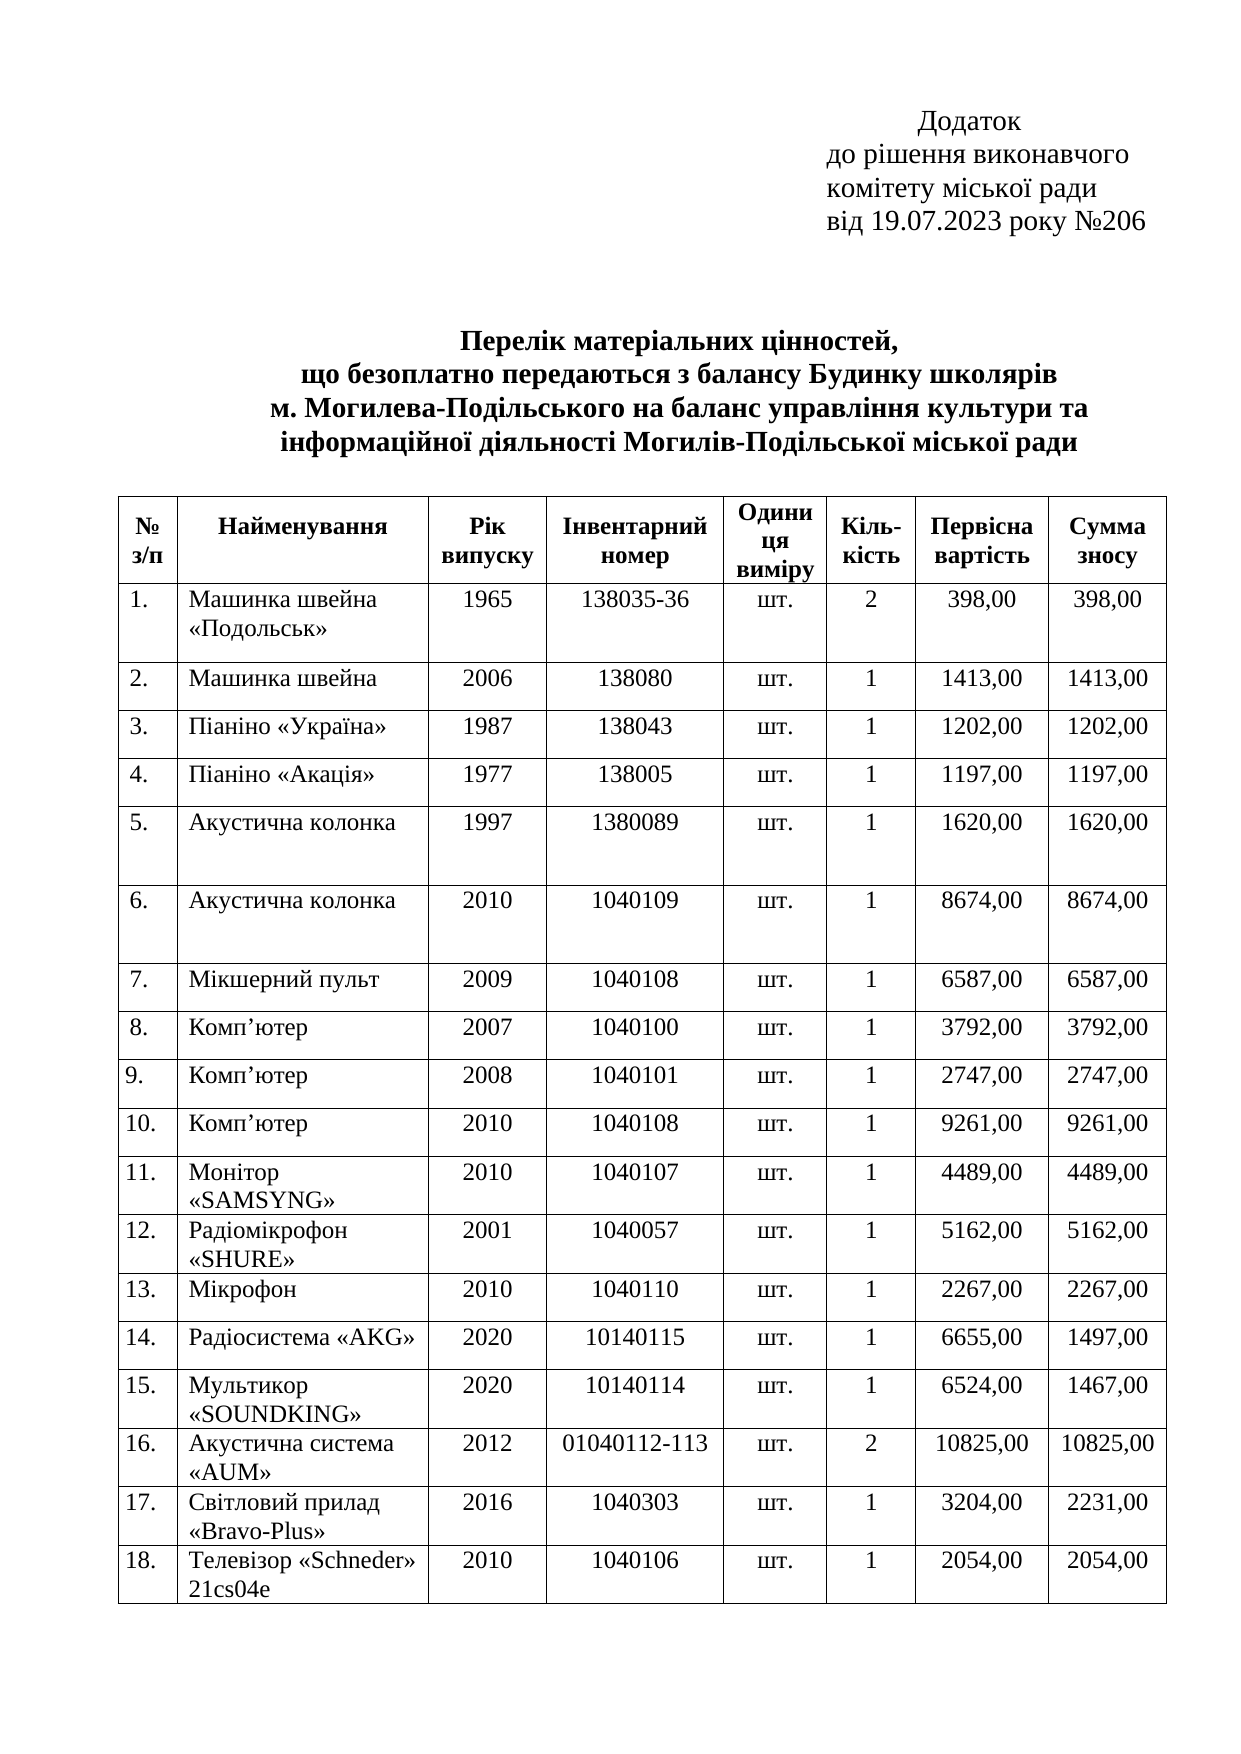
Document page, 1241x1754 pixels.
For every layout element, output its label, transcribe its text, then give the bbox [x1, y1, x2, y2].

table_cell шт. [724, 759, 826, 806]
table_cell [119, 1157, 177, 1214]
table_cell 3792,00 [1049, 1012, 1166, 1059]
table_cell 2009 [429, 964, 546, 1011]
table_cell 6587,00 [916, 964, 1048, 1011]
table_cell 2010 [429, 1274, 546, 1321]
table_cell 1 [827, 1157, 915, 1214]
table_cell 1040100 [547, 1012, 723, 1059]
table_cell 1 [827, 807, 915, 884]
table_cell 6587,00 [1049, 964, 1166, 1011]
table_cell Мікрофон [178, 1274, 428, 1321]
table_cell 2747,00 [1049, 1060, 1166, 1107]
table_cell шт. [724, 1109, 826, 1156]
table_cell 10140115 [547, 1322, 723, 1369]
text що безоплатно передаються з балансу Будинку школярів [177, 357, 1181, 390]
table_cell 1620,00 [1049, 807, 1166, 884]
table_cell 1467,00 [1049, 1370, 1166, 1427]
table_cell 398,00 [916, 584, 1048, 662]
table_cell 138005 [547, 759, 723, 806]
table_cell 1620,00 [916, 807, 1048, 884]
table_header Рік випуску [429, 497, 546, 583]
table_header Первісна вартість [916, 497, 1048, 583]
table_cell шт. [724, 1157, 826, 1214]
text від 19.07.2023 року №206 [88, 203, 1181, 237]
table_cell шт. [724, 1487, 826, 1544]
table_cell 9261,00 [1049, 1109, 1166, 1156]
table_cell 2020 [429, 1370, 546, 1427]
table_cell [119, 1546, 177, 1603]
table_cell 2 [827, 1429, 915, 1486]
table_cell 1040110 [547, 1274, 723, 1321]
table_cell 2267,00 [1049, 1274, 1166, 1321]
table_cell 1 [827, 759, 915, 806]
table_cell 1997 [429, 807, 546, 884]
table_cell Мікшерний пульт [178, 964, 428, 1011]
table_cell 1040108 [547, 1109, 723, 1156]
table_cell 2010 [429, 886, 546, 963]
table_cell 8674,00 [1049, 886, 1166, 963]
table_cell 1040108 [547, 964, 723, 1011]
table_cell 1 [827, 964, 915, 1011]
table_cell Мультикор «SOUNDKING» [178, 1370, 428, 1427]
text комітету міської ради [88, 170, 1181, 203]
table_cell шт. [724, 1215, 826, 1273]
table_cell 9261,00 [916, 1109, 1048, 1156]
table_cell шт. [724, 1274, 826, 1321]
table_cell Радіомікрофон «SHURE» [178, 1215, 428, 1273]
table_cell 4489,00 [916, 1157, 1048, 1214]
table_cell 2010 [429, 1109, 546, 1156]
table_cell [119, 1215, 177, 1273]
table_cell Телевізор «Schneder» 21cs04e [178, 1546, 428, 1603]
table_cell 2010 [429, 1157, 546, 1214]
table_cell 1 [827, 1487, 915, 1544]
table_cell шт. [724, 584, 826, 662]
table_cell . [119, 964, 177, 1011]
table_cell шт. [724, 1370, 826, 1427]
table_cell 1413,00 [916, 663, 1048, 710]
table_cell [119, 1060, 177, 1107]
table_cell 1040101 [547, 1060, 723, 1107]
table_cell 3792,00 [916, 1012, 1048, 1059]
table_cell 4489,00 [1049, 1157, 1166, 1214]
table_cell 2007 [429, 1012, 546, 1059]
table_cell 1 [827, 1546, 915, 1603]
table_cell 10140114 [547, 1370, 723, 1427]
table_cell 2006 [429, 663, 546, 710]
table_cell 8674,00 [916, 886, 1048, 963]
table_cell 1202,00 [916, 711, 1048, 758]
table_cell 1 [827, 1322, 915, 1369]
table_cell 1040106 [547, 1546, 723, 1603]
table_cell 2016 [429, 1487, 546, 1544]
table_cell 2010 [429, 1546, 546, 1603]
table_cell 10825,00 [1049, 1429, 1166, 1486]
table_cell 1987 [429, 711, 546, 758]
table_cell . [119, 711, 177, 758]
table_header Найменування [178, 497, 428, 583]
table_cell 2231,00 [1049, 1487, 1166, 1544]
table_cell 138080 [547, 663, 723, 710]
table_cell [119, 1487, 177, 1544]
table_cell 1497,00 [1049, 1322, 1166, 1369]
table_cell 3. [119, 584, 177, 662]
table_cell шт. [724, 663, 826, 710]
table_cell 2747,00 [916, 1060, 1048, 1107]
table_cell [119, 1429, 177, 1486]
table_cell [119, 1109, 177, 1156]
table_cell 2020 [429, 1322, 546, 1369]
text до рішення виконавчого [88, 136, 1181, 170]
table_cell 1197,00 [1049, 759, 1166, 806]
table_cell 1040109 [547, 886, 723, 963]
table_cell 138035-36 [547, 584, 723, 662]
table_cell 1202,00 [1049, 711, 1166, 758]
table_cell Піаніно «Акація» [178, 759, 428, 806]
table_cell Комп’ютер [178, 1109, 428, 1156]
table_cell Піаніно «Україна» [178, 711, 428, 758]
text м. Могилева-Подільського на баланс управління культури та інформаційної діяльності Могилів-Подільської міської ради [177, 390, 1181, 457]
table_cell . [119, 759, 177, 806]
table_cell 10825,00 [916, 1429, 1048, 1486]
table_header Інвентарний номер [547, 497, 723, 583]
table_cell [119, 1370, 177, 1427]
table_header № з/п [119, 497, 177, 583]
table_cell 2 [827, 584, 915, 662]
table_cell 2054,00 [916, 1546, 1048, 1603]
table_cell шт. [724, 1012, 826, 1059]
table_cell 8. [119, 886, 177, 963]
table_cell 1 [827, 1274, 915, 1321]
table_cell 398,00 [1049, 584, 1166, 662]
table_cell шт. [724, 1546, 826, 1603]
table_header Одиниця виміру [724, 497, 826, 583]
table_cell Комп’ютер [178, 1060, 428, 1107]
table_cell 2054,00 [1049, 1546, 1166, 1603]
table_cell [119, 1322, 177, 1369]
table_cell 6524,00 [916, 1370, 1048, 1427]
table_cell 5162,00 [916, 1215, 1048, 1273]
table_cell 1 [827, 1012, 915, 1059]
table_cell Комп’ютер [178, 1012, 428, 1059]
table_cell Акустична система «AUM» [178, 1429, 428, 1486]
table_cell [119, 1274, 177, 1321]
table_cell шт. [724, 1322, 826, 1369]
table_cell 1 [827, 886, 915, 963]
table_cell 5162,00 [1049, 1215, 1166, 1273]
table_cell 2012 [429, 1429, 546, 1486]
table_cell 1 [827, 1060, 915, 1107]
table_cell 1965 [429, 584, 546, 662]
table_cell 1 [827, 1215, 915, 1273]
table_cell 1380089 [547, 807, 723, 884]
table_cell Акустична колонка [178, 807, 428, 884]
table_cell Радіосистема «AKG» [178, 1322, 428, 1369]
table_header Сумма зносу [1049, 497, 1166, 583]
text Перелік матеріальних цінностей, [177, 323, 1181, 357]
table_cell 1040303 [547, 1487, 723, 1544]
table_cell 6655,00 [916, 1322, 1048, 1369]
table_cell шт. [724, 1060, 826, 1107]
table_cell Монітор «SAMSYNG» [178, 1157, 428, 1214]
table_cell 2008 [429, 1060, 546, 1107]
table_header Кіль-кість [827, 497, 915, 583]
table_cell шт. [724, 807, 826, 884]
table_cell 1197,00 [916, 759, 1048, 806]
table_cell 1413,00 [1049, 663, 1166, 710]
table_cell Акустична колонка [178, 886, 428, 963]
table_cell шт. [724, 1429, 826, 1486]
table_cell 2001 [429, 1215, 546, 1273]
table_cell 1040057 [547, 1215, 723, 1273]
table_cell . [119, 1012, 177, 1059]
table_cell 1 [827, 663, 915, 710]
table_cell Машинка швейна [178, 663, 428, 710]
table_cell 1977 [429, 759, 546, 806]
table_cell 138043 [547, 711, 723, 758]
table_cell 01040112-113 [547, 1429, 723, 1486]
table_cell 1040107 [547, 1157, 723, 1214]
table_cell 1 [827, 1109, 915, 1156]
table_cell 2267,00 [916, 1274, 1048, 1321]
table_cell Машинка швейна «Подольськ» [178, 584, 428, 662]
table_cell шт. [724, 711, 826, 758]
table_cell 1 [827, 711, 915, 758]
text Додаток [177, 74, 1181, 136]
table_cell . [119, 663, 177, 710]
table_cell Світловий прилад «Bravo-Plus» [178, 1487, 428, 1544]
table_cell 1 [827, 1370, 915, 1427]
table_cell шт. [724, 964, 826, 1011]
table_cell 3204,00 [916, 1487, 1048, 1544]
table_cell шт. [724, 886, 826, 963]
table_cell 7. [119, 807, 177, 884]
